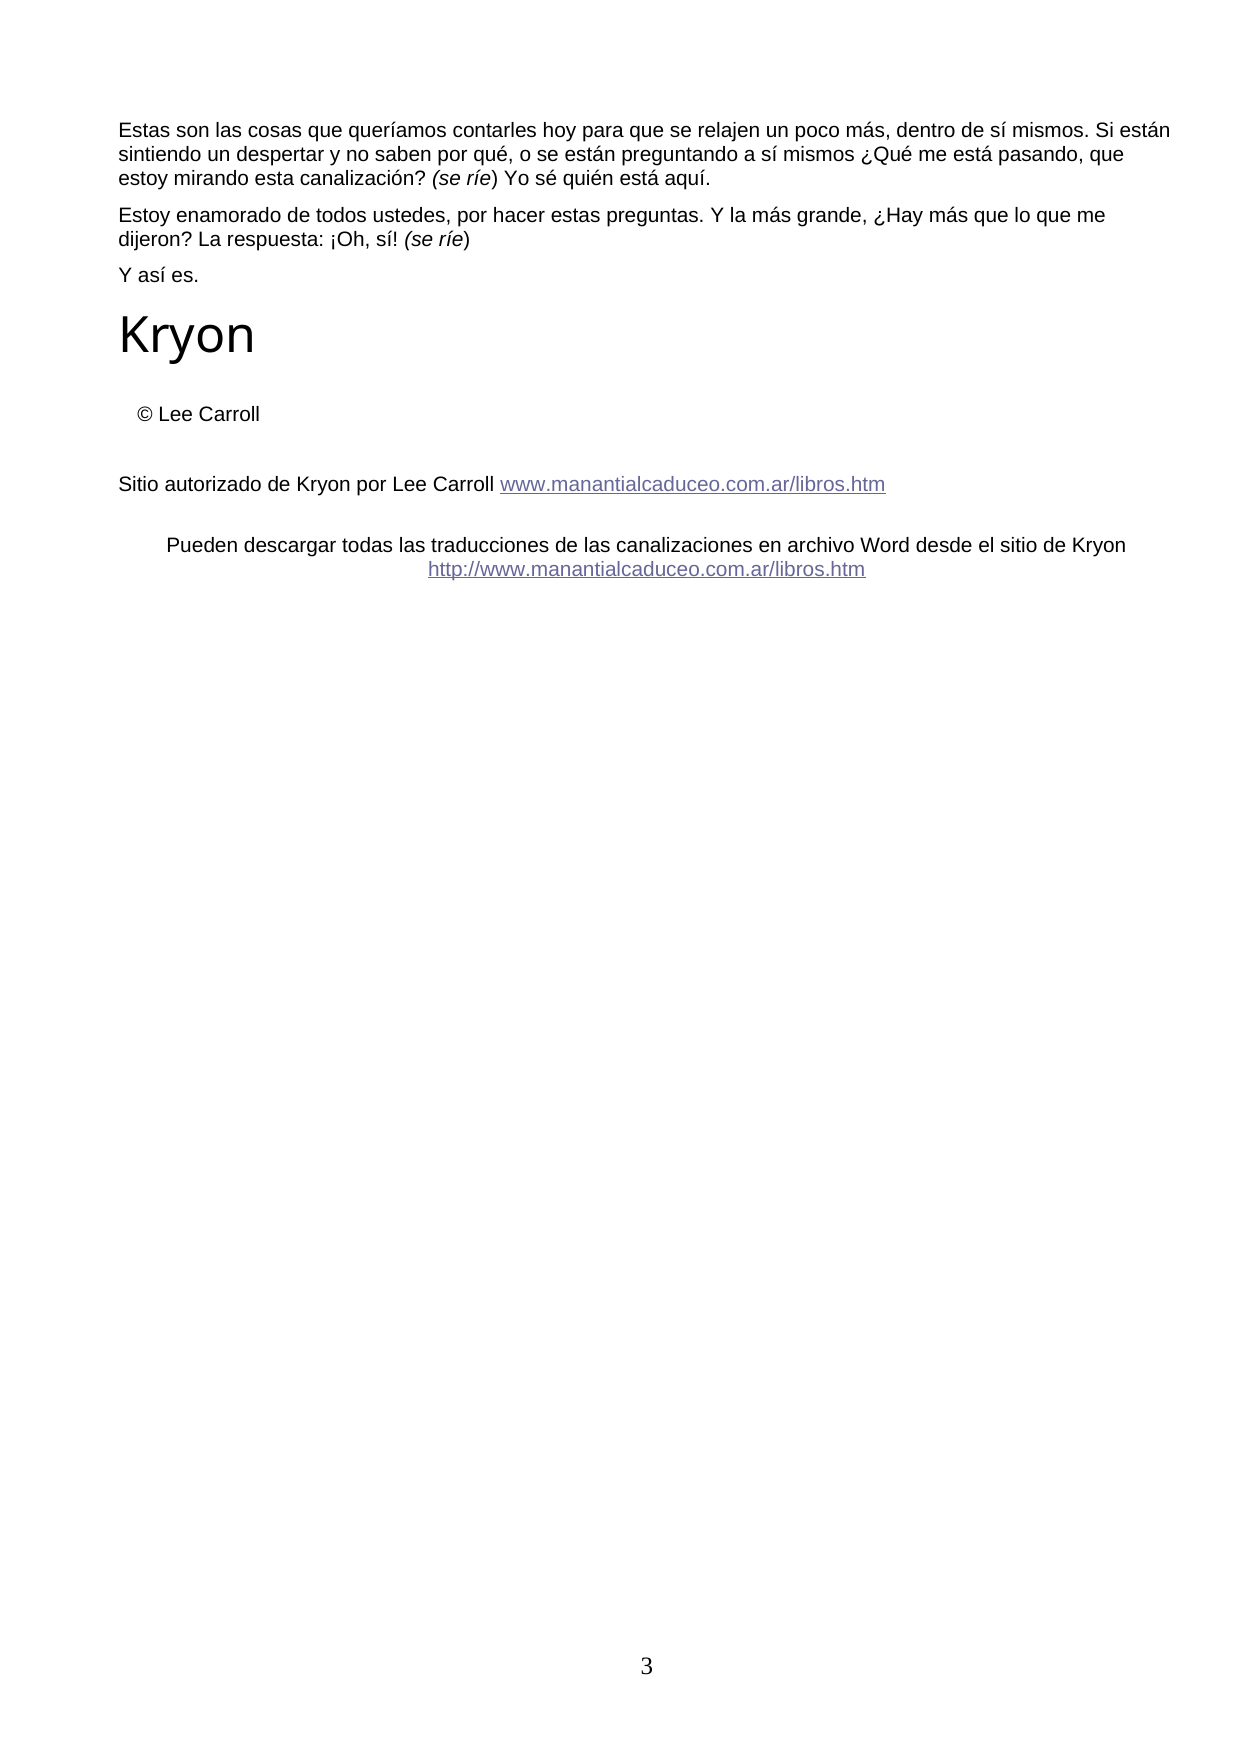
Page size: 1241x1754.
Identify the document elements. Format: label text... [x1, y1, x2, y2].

text Estoy enamorado de todos ustedes, por hacer estas preguntas. Y la más grande, ¿Hay más que lo que me dijeron? La respuesta: ¡Oh, sí! (se ríe) [118, 202, 1175, 250]
text Kryon © Lee Carroll [118, 299, 1175, 436]
text Sitio autorizado de Kryon por Lee Carroll www.manantialcaduceo.com.ar/libros.htm [118, 448, 1175, 496]
text Y así es. [118, 263, 1175, 287]
text Estas son las cosas que queríamos contarles hoy para que se relajen un poco más, dentro de sí mismos. Si están sintiendo un despertar y no saben por qué, o se están preguntando a sí mismos ¿Qué me está pasando, que estoy mirando esta canalización? (se ríe) Yo sé quién está aquí. [118, 118, 1175, 190]
text Pueden descargar todas las traducciones de las canalizaciones en archivo Word desde el sitio de Kryon http://www.manantialcaduceo.com.ar/libros.htm [118, 532, 1175, 580]
